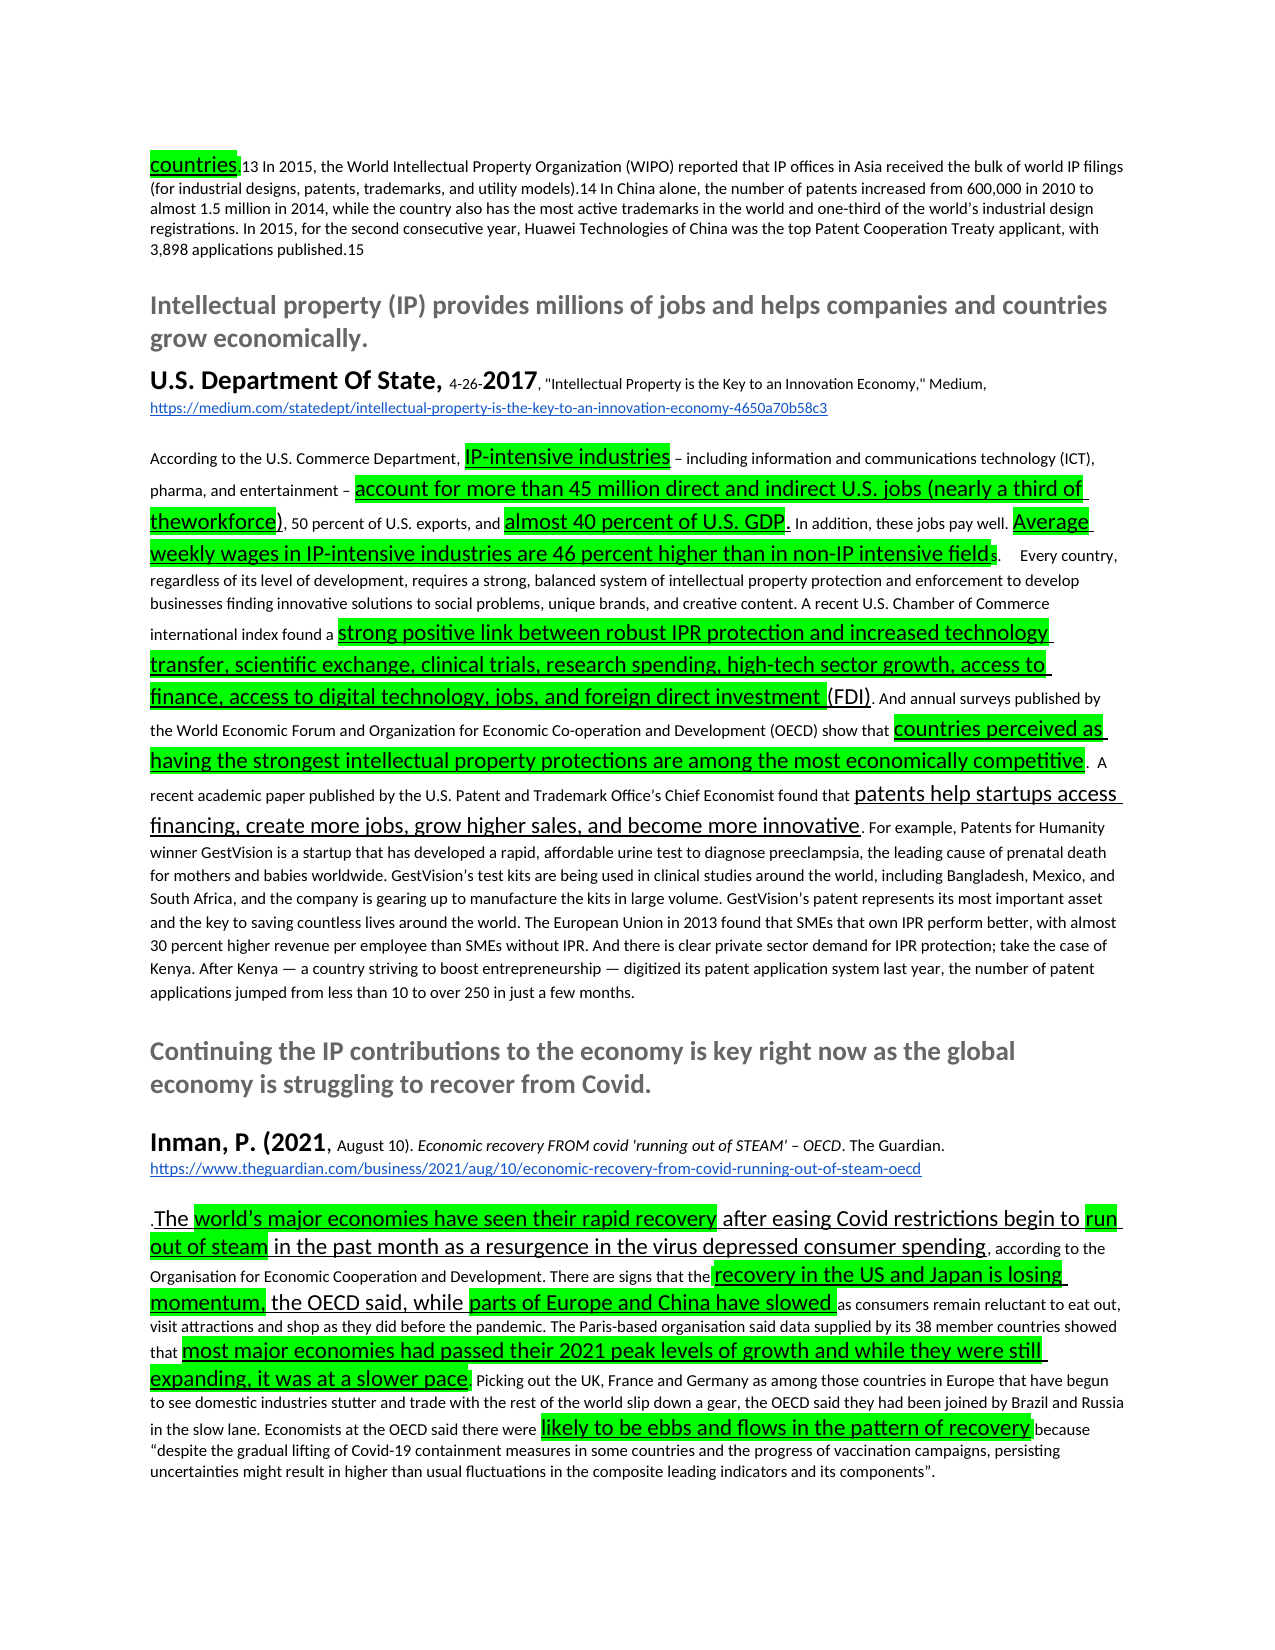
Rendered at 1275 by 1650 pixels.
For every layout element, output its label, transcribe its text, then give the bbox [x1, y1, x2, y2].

text Inman, P. (2021, August 10). Economic recovery FROM covid 'running out of STEAM' – OECD. The Guardian. https://www.theguardian.com/business/2021/aug/10/economic-recovery-from-covid-running-out-of-steam-oecd [150, 1126, 1125, 1179]
text .The world’s major economies have seen their rapid recovery after easing Covid restrictions begin to run out of steam in the past month as a resurgence in the virus depressed consumer spending, according to the Organisation for Economic Cooperation and Development. There are signs that the recovery in the US and Japan is losing momentum, the OECD said, while parts of Europe and China have slowed as consumers remain reluctant to eat out, visit attractions and shop as they did before the pandemic. The Paris-based organisation said data supplied by its 38 member countries showed that most major economies had passed their 2021 peak levels of growth and while they were still expanding, it was at a slower pace. Picking out the UK, France and Germany as among those countries in Europe that have begun to see domestic industries stutter and trade with the rest of the world slip down a gear, the OECD said they had been joined by Brazil and Russia in the slow lane. Economists at the OECD said there were likely to be ebbs and flows in the pattern of recovery because “despite the gradual lifting of Covid-19 containment measures in some countries and the progress of vaccination campaigns, persisting uncertainties might result in higher than usual fluctuations in the composite leading indicators and its components”. [150, 1204, 1125, 1481]
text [150, 150, 1125, 259]
text According to the U.S. Commerce Department, IP-intensive industries – including information and communications technology (ICT), pharma, and entertainment – account for more than 45 million direct and indirect U.S. jobs (nearly a third of theworkforce), 50 percent of U.S. exports, and almost 40 percent of U.S. GDP. In addition, these jobs pay well. Average weekly wages in IP-intensive industries are 46 percent higher than in non-IP intensive fields. Every country, regardless of its level of development, requires a strong, balanced system of intellectual property protection and enforcement to develop businesses finding innovative solutions to social problems, unique brands, and creative content. A recent U.S. Chamber of Commerce international index found a strong positive link between robust IPR protection and increased technology transfer, scientific exchange, clinical trials, research spending, high-tech sector growth, access to finance, access to digital technology, jobs, and foreign direct investment (FDI). And annual surveys published by the World Economic Forum and Organization for Economic Co-operation and Development (OECD) show that countries perceived as having the strongest intellectual property protections are among the most economically competitive. A recent academic paper published by the U.S. Patent and Trademark Office’s Chief Economist found that patents help startups access financing, create more jobs, grow higher sales, and become more innovative. For example, Patents for Humanity winner GestVision is a startup that has developed a rapid, affordable urine test to diagnose preeclampsia, the leading cause of prenatal death for mothers and babies worldwide. GestVision’s test kits are being used in clinical studies around the world, including Bangladesh, Mexico, and South Africa, and the company is gearing up to manufacture the kits in large volume. GestVision’s patent represents its most important asset and the key to saving countless lives around the world. The European Union in 2013 found that SMEs that own IPR perform better, with almost 30 percent higher revenue per employee than SMEs without IPR. And there is clear private sector demand for IPR protection; take the case of Kenya. After Kenya — a country striving to boost entrepreneurship — digitized its patent application system last year, the number of patent applications jumped from less than 10 to over 250 in just a few months. [150, 442, 1125, 1002]
subtitle Continuing the IP contributions to the economy is key right now as the global economy is struggling to recover from Covid. [150, 1034, 1125, 1101]
subtitle Intellectual property (IP) provides millions of jobs and helps companies and countries grow economically. [150, 288, 1125, 354]
text U.S. Department Of State, 4-26-2017, "Intellectual Property is the Key to an Innovation Economy," Medium, https://medium.com/statedept/intellectual-property-is-the-key-to-an-innovation-economy-4650a70b58c3 [150, 363, 1125, 418]
